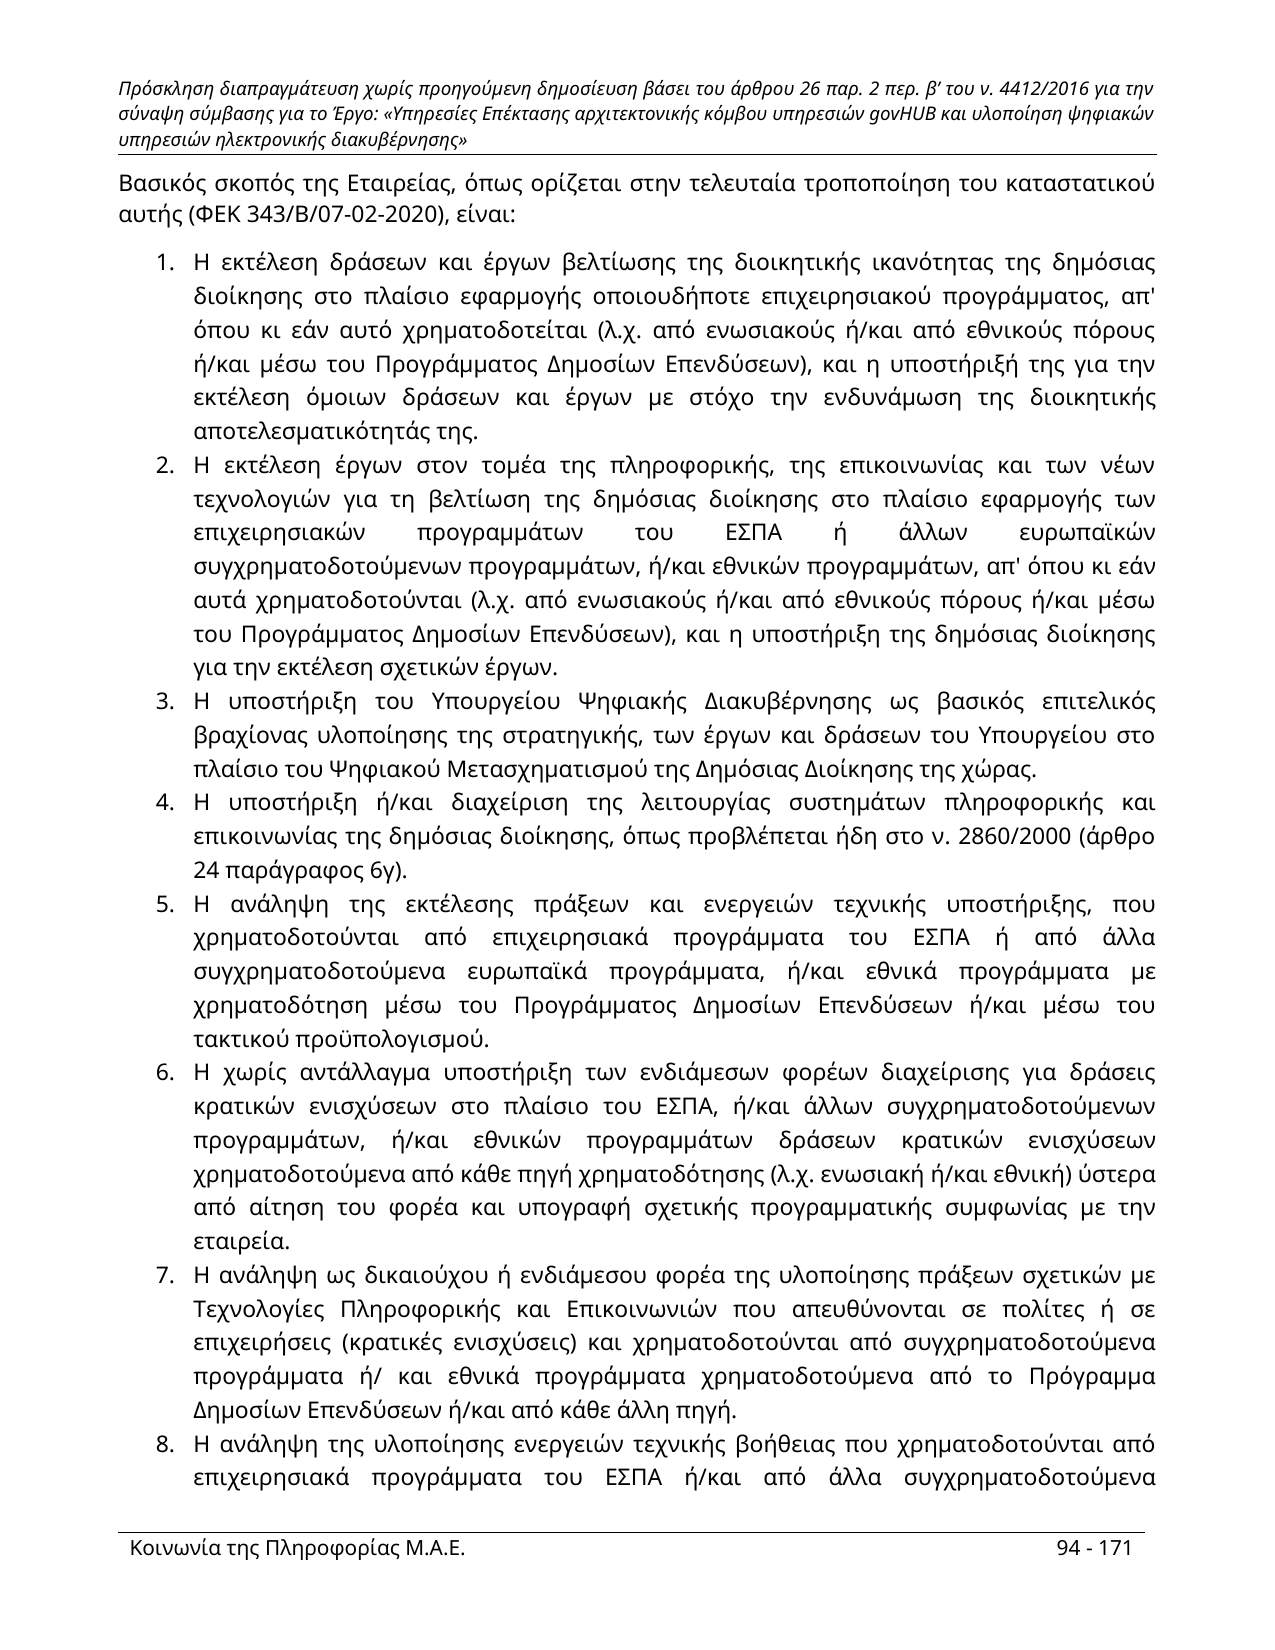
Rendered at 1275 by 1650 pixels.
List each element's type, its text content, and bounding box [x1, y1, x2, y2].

list Η ανάληψη ως δικαιούχου ή ενδιάμεσου φορέα της υλοποίησης πράξεων σχετικών με Τεχνολογίες Πληροφορικής και Επικοινωνιών που απευθύνονται σε πολίτες ή σε επιχειρήσεις (κρατικές ενισχύσεις) και χρηματοδοτούνται από συγχρηματοδοτούμενα προγράμματα ή/ και εθνικά προγράμματα χρηματοδοτούμενα από το Πρόγραμμα Δημοσίων Επενδύσεων ή/και από κάθε άλλη πηγή. [156, 1259, 1157, 1425]
list Η υποστήριξη του Υπουργείου Ψηφιακής Διακυβέρνησης ως βασικός επιτελικός βραχίονας υλοποίησης της στρατηγικής, των έργων και δράσεων του Υπουργείου στο πλαίσιο του Ψηφιακού Μετασχηματισμού της Δημόσιας Διοίκησης της χώρας. [156, 685, 1157, 784]
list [156, 1428, 1157, 1493]
list Η υποστήριξη ή/και διαχείριση της λειτουργίας συστημάτων πληροφορικής και επικοινωνίας της δημόσιας διοίκησης, όπως προβλέπεται ήδη στο ν. 2860/2000 (άρθρο 24 παράγραφος 6γ). [156, 786, 1157, 885]
list Η εκτέλεση έργων στον τομέα της πληροφορικής, της επικοινωνίας και των νέων τεχνολογιών για τη βελτίωση της δημόσιας διοίκησης στο πλαίσιο εφαρμογής των επιχειρησιακών προγραμμάτων του ΕΣΠΑ ή άλλων ευρωπαϊκών συγχρηματοδοτούμενων προγραμμάτων, ή/και εθνικών προγραμμάτων, απ' όπου κι εάν αυτά χρηματοδοτούνται (λ.χ. από ενωσιακούς ή/και από εθνικούς πόρους ή/και μέσω του Προγράμματος Δημοσίων Επενδύσεων), και η υποστήριξη της δημόσιας διοίκησης για την εκτέλεση σχετικών έργων. [156, 449, 1157, 683]
text Βασικός σκοπός της Εταιρείας, όπως ορίζεται στην τελευταία τροποποίηση του καταστατικού αυτής (ΦΕΚ 343/Β/07-02-2020), είναι: [118, 167, 1157, 230]
list Η εκτέλεση δράσεων και έργων βελτίωσης της διοικητικής ικανότητας της δημόσιας διοίκησης στο πλαίσιο εφαρμογής οποιουδήποτε επιχειρησιακού προγράμματος, απ' όπου κι εάν αυτό χρηματοδοτείται (λ.χ. από ενωσιακούς ή/και από εθνικούς πόρους ή/και μέσω του Προγράμματος Δημοσίων Επενδύσεων), και η υποστήριξή της για την εκτέλεση όμοιων δράσεων και έργων με στόχο την ενδυνάμωση της διοικητικής αποτελεσματικότητάς της. [156, 246, 1157, 446]
list Η χωρίς αντάλλαγμα υποστήριξη των ενδιάμεσων φορέων διαχείρισης για δράσεις κρατικών ενισχύσεων στο πλαίσιο του ΕΣΠΑ, ή/και άλλων συγχρηματοδοτούμενων προγραμμάτων, ή/και εθνικών προγραμμάτων δράσεων κρατικών ενισχύσεων χρηματοδοτούμενα από κάθε πηγή χρηματοδότησης (λ.χ. ενωσιακή ή/και εθνική) ύστερα από αίτηση του φορέα και υπογραφή σχετικής προγραμματικής συμφωνίας με την εταιρεία. [156, 1056, 1157, 1256]
list Η ανάληψη της εκτέλεσης πράξεων και ενεργειών τεχνικής υποστήριξης, που χρηματοδοτούνται από επιχειρησιακά προγράμματα του ΕΣΠΑ ή από άλλα συγχρηματοδοτούμενα ευρωπαϊκά προγράμματα, ή/και εθνικά προγράμματα με χρηματοδότηση μέσω του Προγράμματος Δημοσίων Επενδύσεων ή/και μέσω του τακτικού προϋπολογισμού. [156, 888, 1157, 1054]
